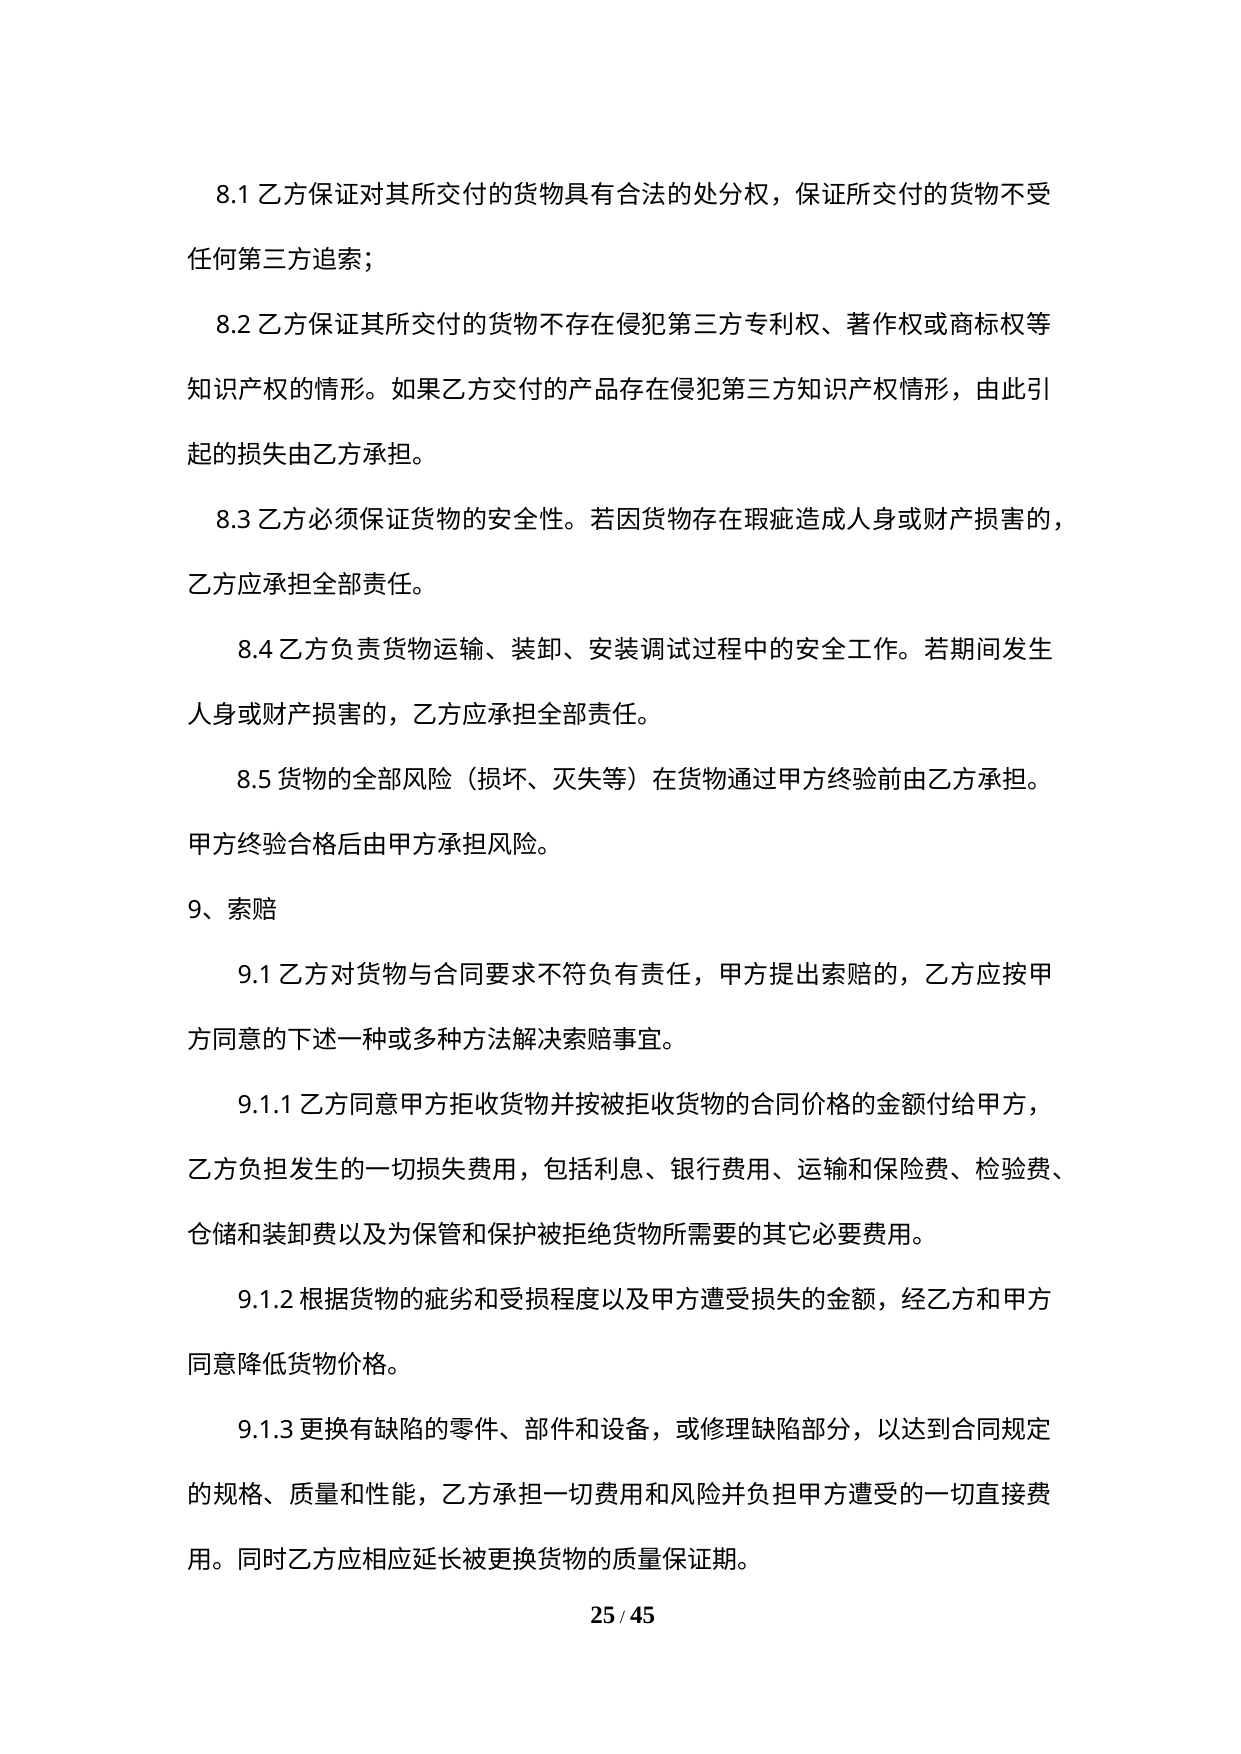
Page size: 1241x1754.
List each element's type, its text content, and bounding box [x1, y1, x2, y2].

text 9.1.3更换有缺陷的零件、部件和设备，或修理缺陷部分，以达到合同规定的规格、质量和性能，乙方承担一切费用和风险并负担甲方遭受的一切直接费用。同时乙方应相应延长被更换货物的质量保证期。 [187, 1395, 1053, 1590]
text 9.1.1乙方同意甲方拒收货物并按被拒收货物的合同价格的金额付给甲方，乙方负担发生的一切损失费用，包括利息、银行费用、运输和保险费、检验费、仓储和装卸费以及为保管和保护被拒绝货物所需要的其它必要费用。 [187, 1070, 1053, 1265]
text 9.1.2根据货物的疵劣和受损程度以及甲方遭受损失的金额，经乙方和甲方同意降低货物价格。 [187, 1265, 1053, 1395]
text 9.1乙方对货物与合同要求不符负有责任，甲方提出索赔的，乙方应按甲方同意的下述一种或多种方法解决索赔事宜。 [187, 940, 1053, 1070]
text 8.3乙方必须保证货物的安全性。若因货物存在瑕疵造成人身或财产损害的，乙方应承担全部责任。 [187, 485, 1053, 615]
text 8.5货物的全部风险（损坏、灭失等）在货物通过甲方终验前由乙方承担。甲方终验合格后由甲方承担风险。 [187, 745, 1053, 875]
text 9、索赔 [187, 875, 1053, 940]
text 8.2乙方保证其所交付的货物不存在侵犯第三方专利权、著作权或商标权等知识产权的情形。如果乙方交付的产品存在侵犯第三方知识产权情形，由此引起的损失由乙方承担。 [187, 290, 1053, 485]
text 8.1乙方保证对其所交付的货物具有合法的处分权，保证所交付的货物不受任何第三方追索； [187, 160, 1053, 290]
text 8.4乙方负责货物运输、装卸、安装调试过程中的安全工作。若期间发生人身或财产损害的，乙方应承担全部责任。 [187, 615, 1053, 745]
